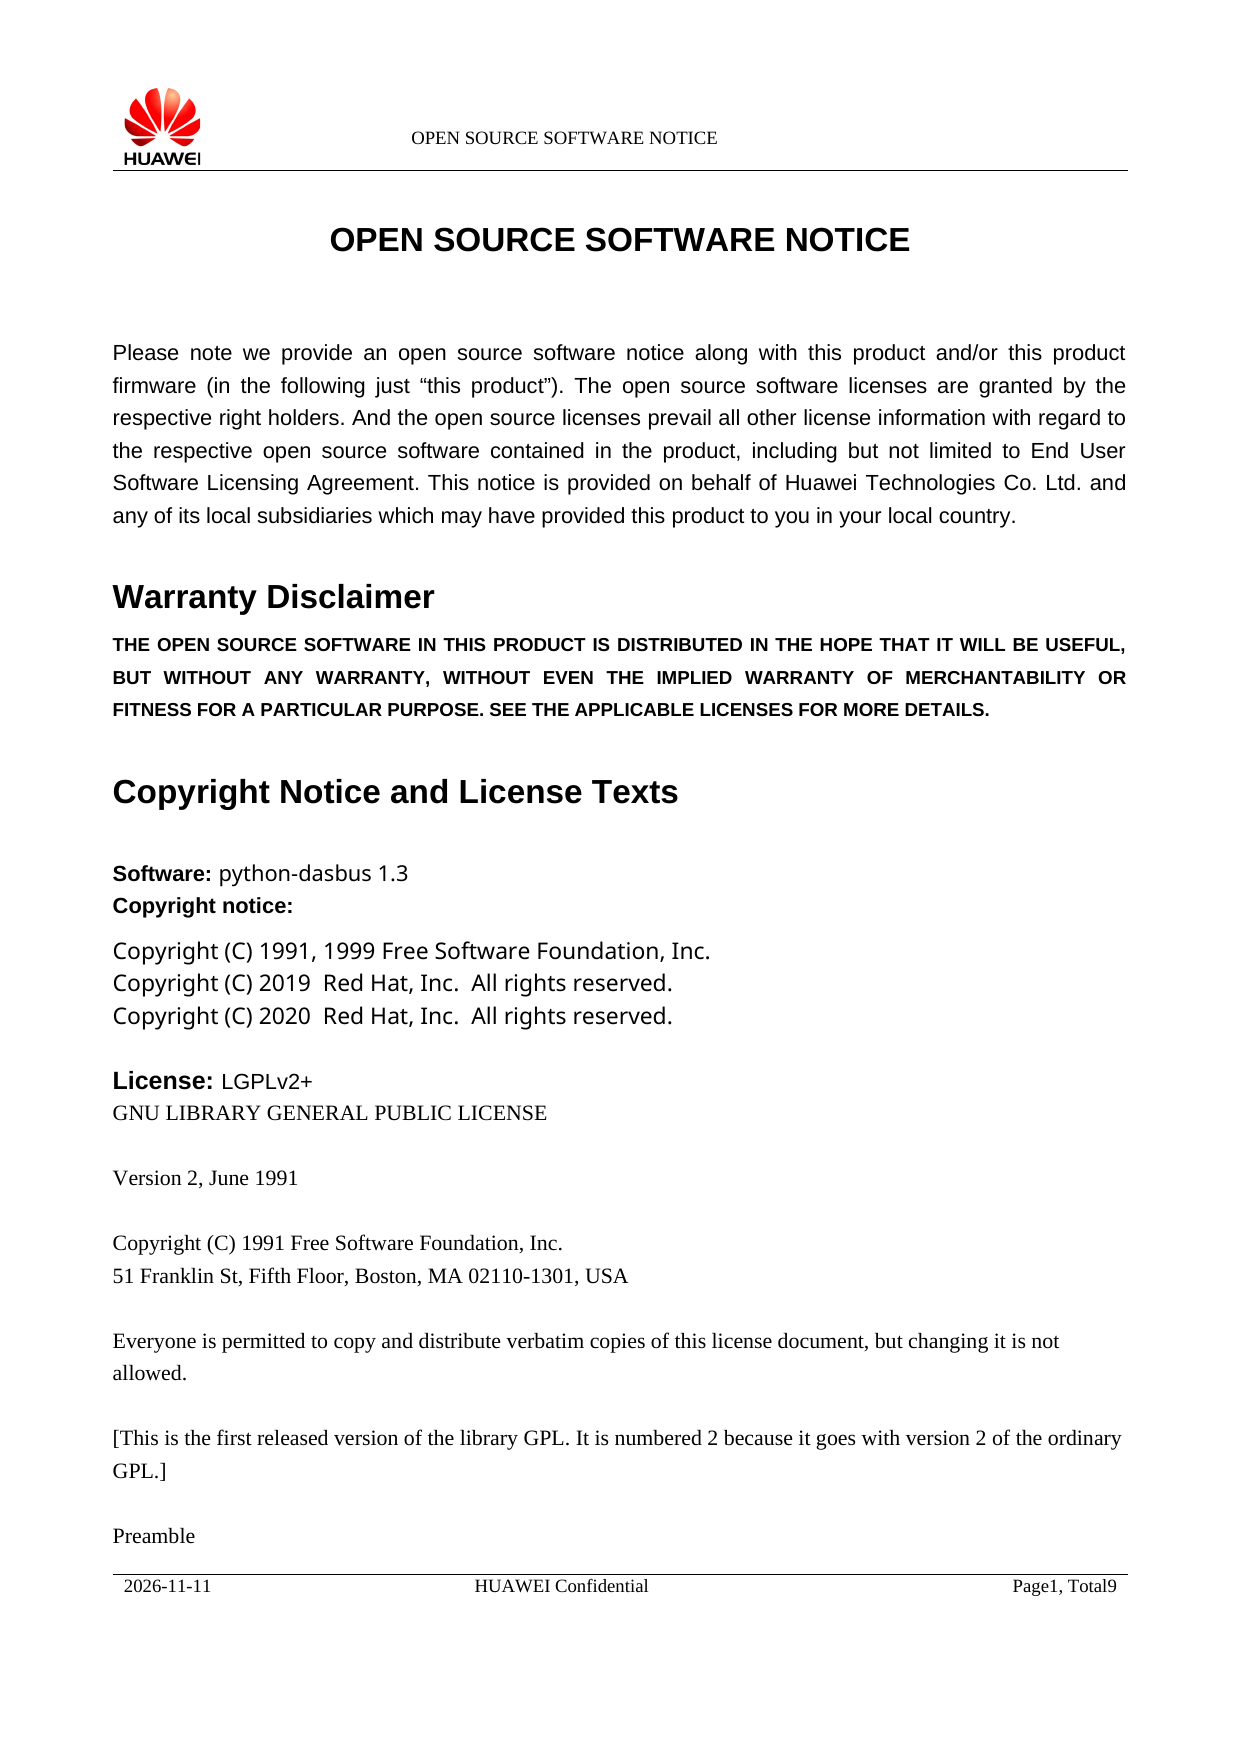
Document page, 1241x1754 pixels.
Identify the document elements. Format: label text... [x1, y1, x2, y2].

text Please note we provide an open source software notice along with this product and/or this product firmware (in the following just “this product”). The open source software licenses are granted by the respective right holders. And the open source licenses prevail all other license information with regard to the respective open source software contained in the product, including but not limited to End User Software Licensing Agreement. This notice is provided on behalf of Huawei Technologies Co. Ltd. and any of its local subsidiaries which may have provided this product to you in your local country. [112, 336, 1128, 531]
picture [124, 88, 201, 165]
text Copyright Notice and License Texts [112, 759, 1128, 824]
text The open source software in this product is distributed in the hope that it will be useful, but WITHOUT ANY WARRANTY, without even the implied warranty of MERCHANTABILITY or FITNESS FOR A PARTICULAR PURPOSE. See the applicable licenses for more details. [112, 629, 1128, 726]
title Software: python-dasbus 1.3 [112, 856, 1128, 889]
text Copyright notice: [112, 889, 1128, 921]
text OPEN SOURCE SOFTWARE NOTICE [112, 206, 1128, 271]
text Copyright (C) 1991, 1999 Free Software Foundation, Inc. Copyright (C) 2019 Red Hat, Inc. All rights reserved. Copyright (C) 2020 Red Hat, Inc. All rights reserved. [112, 934, 1128, 1064]
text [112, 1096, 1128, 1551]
text License: LGPLv2+ [112, 1064, 1128, 1096]
text Warranty Disclaimer [112, 564, 1128, 629]
